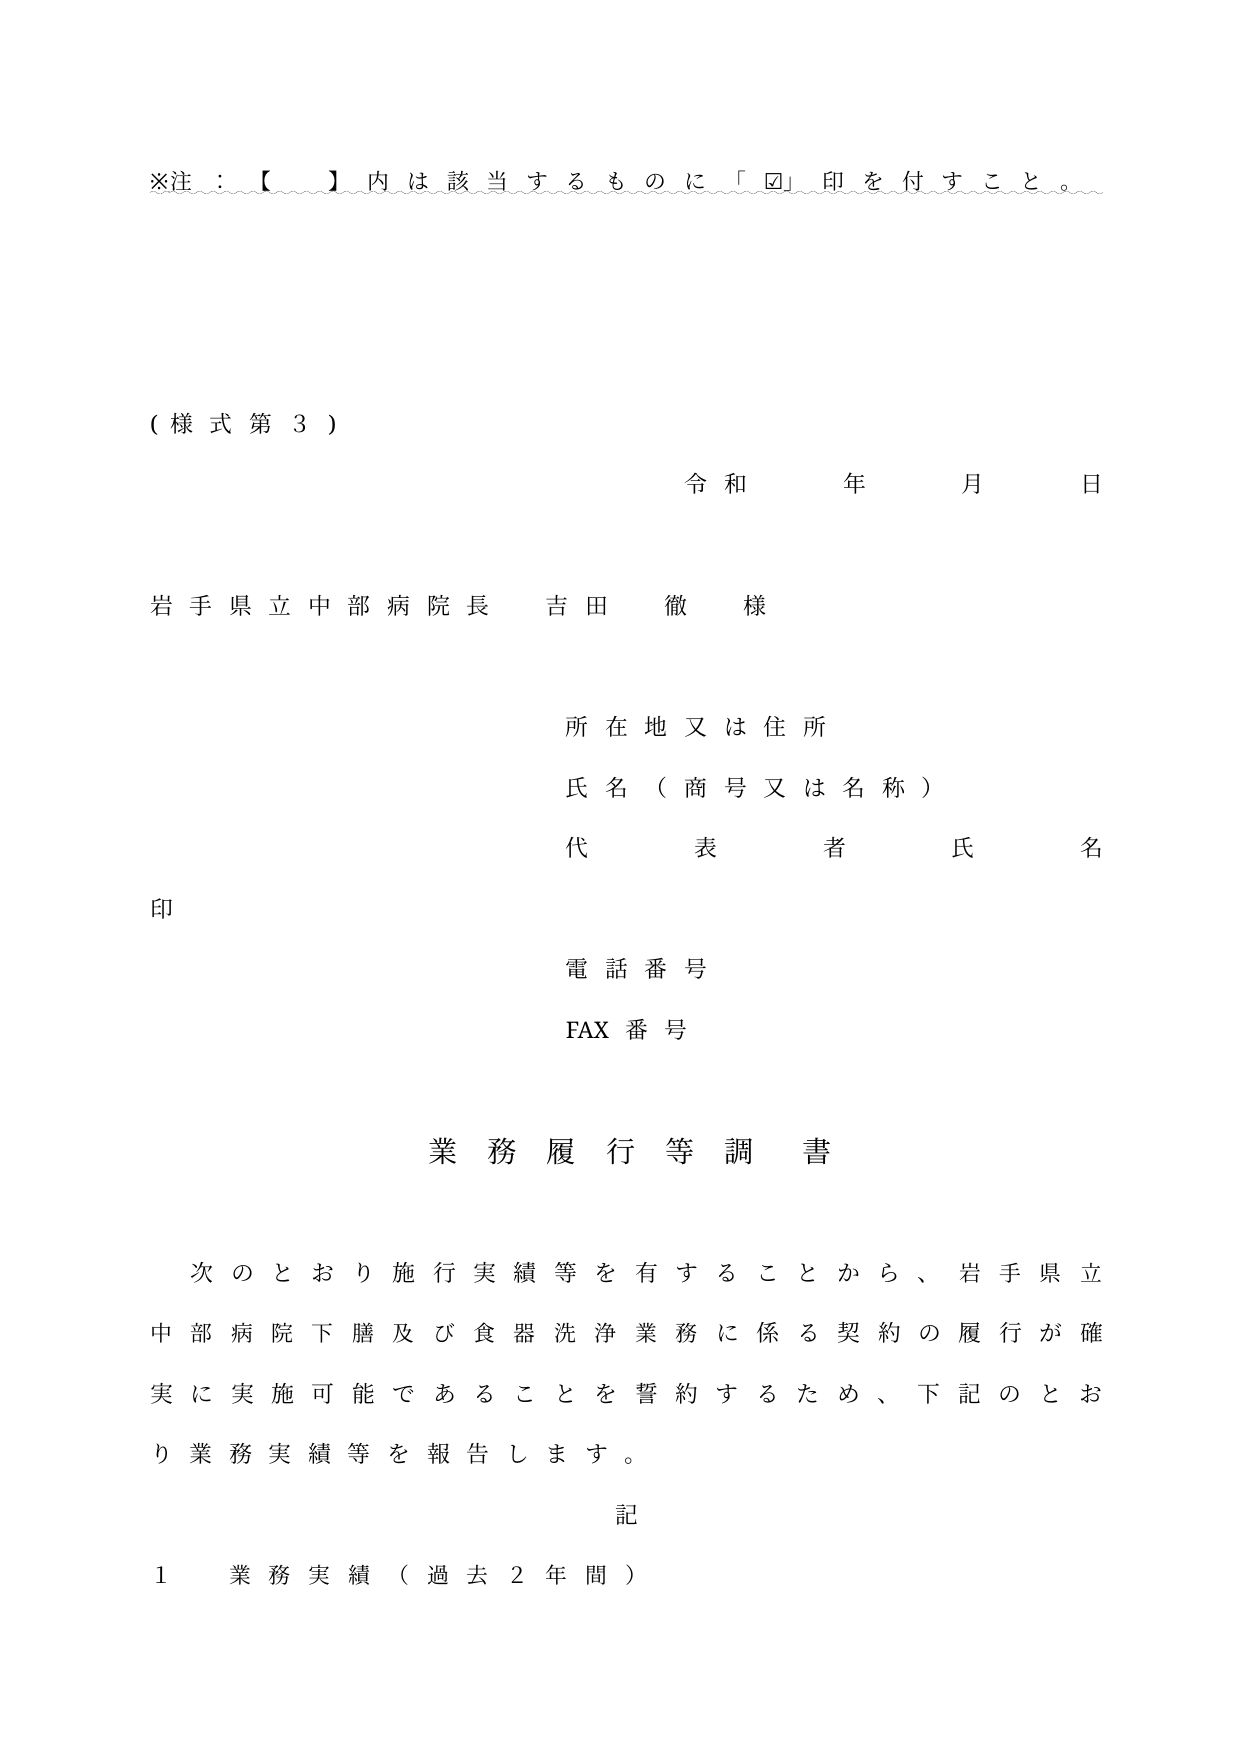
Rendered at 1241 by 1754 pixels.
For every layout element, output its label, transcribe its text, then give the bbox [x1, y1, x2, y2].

subtitle 業務履行等調書 [150, 1119, 1120, 1180]
text FAX番号 [150, 998, 1120, 1059]
text 代表者氏名 印 [150, 816, 1120, 938]
text 電話番号 [150, 938, 1120, 998]
text 岩手県立中部病院長 吉田 徹 様 [150, 574, 1120, 634]
text 氏名（商号又は名称） [150, 756, 1120, 816]
text 次のとおり施行実績等を有することから、岩手県立中部病院下膳及び食器洗浄業務に係る契約の履行が確実に実施可能であることを誓約するため、下記のとおり業務実績等を報告します。 [150, 1241, 1120, 1483]
text １ 業務実績（過去２年間） [150, 1544, 1120, 1604]
text 令和 年 月 日 [150, 453, 1120, 513]
text (様式第３) [150, 392, 1120, 453]
subtitle 記 [150, 1483, 1120, 1544]
text 所在地又は住所 [150, 695, 1120, 756]
text ※注：【 】内は該当するものに「☑」印を付すこと。 [150, 149, 1120, 210]
